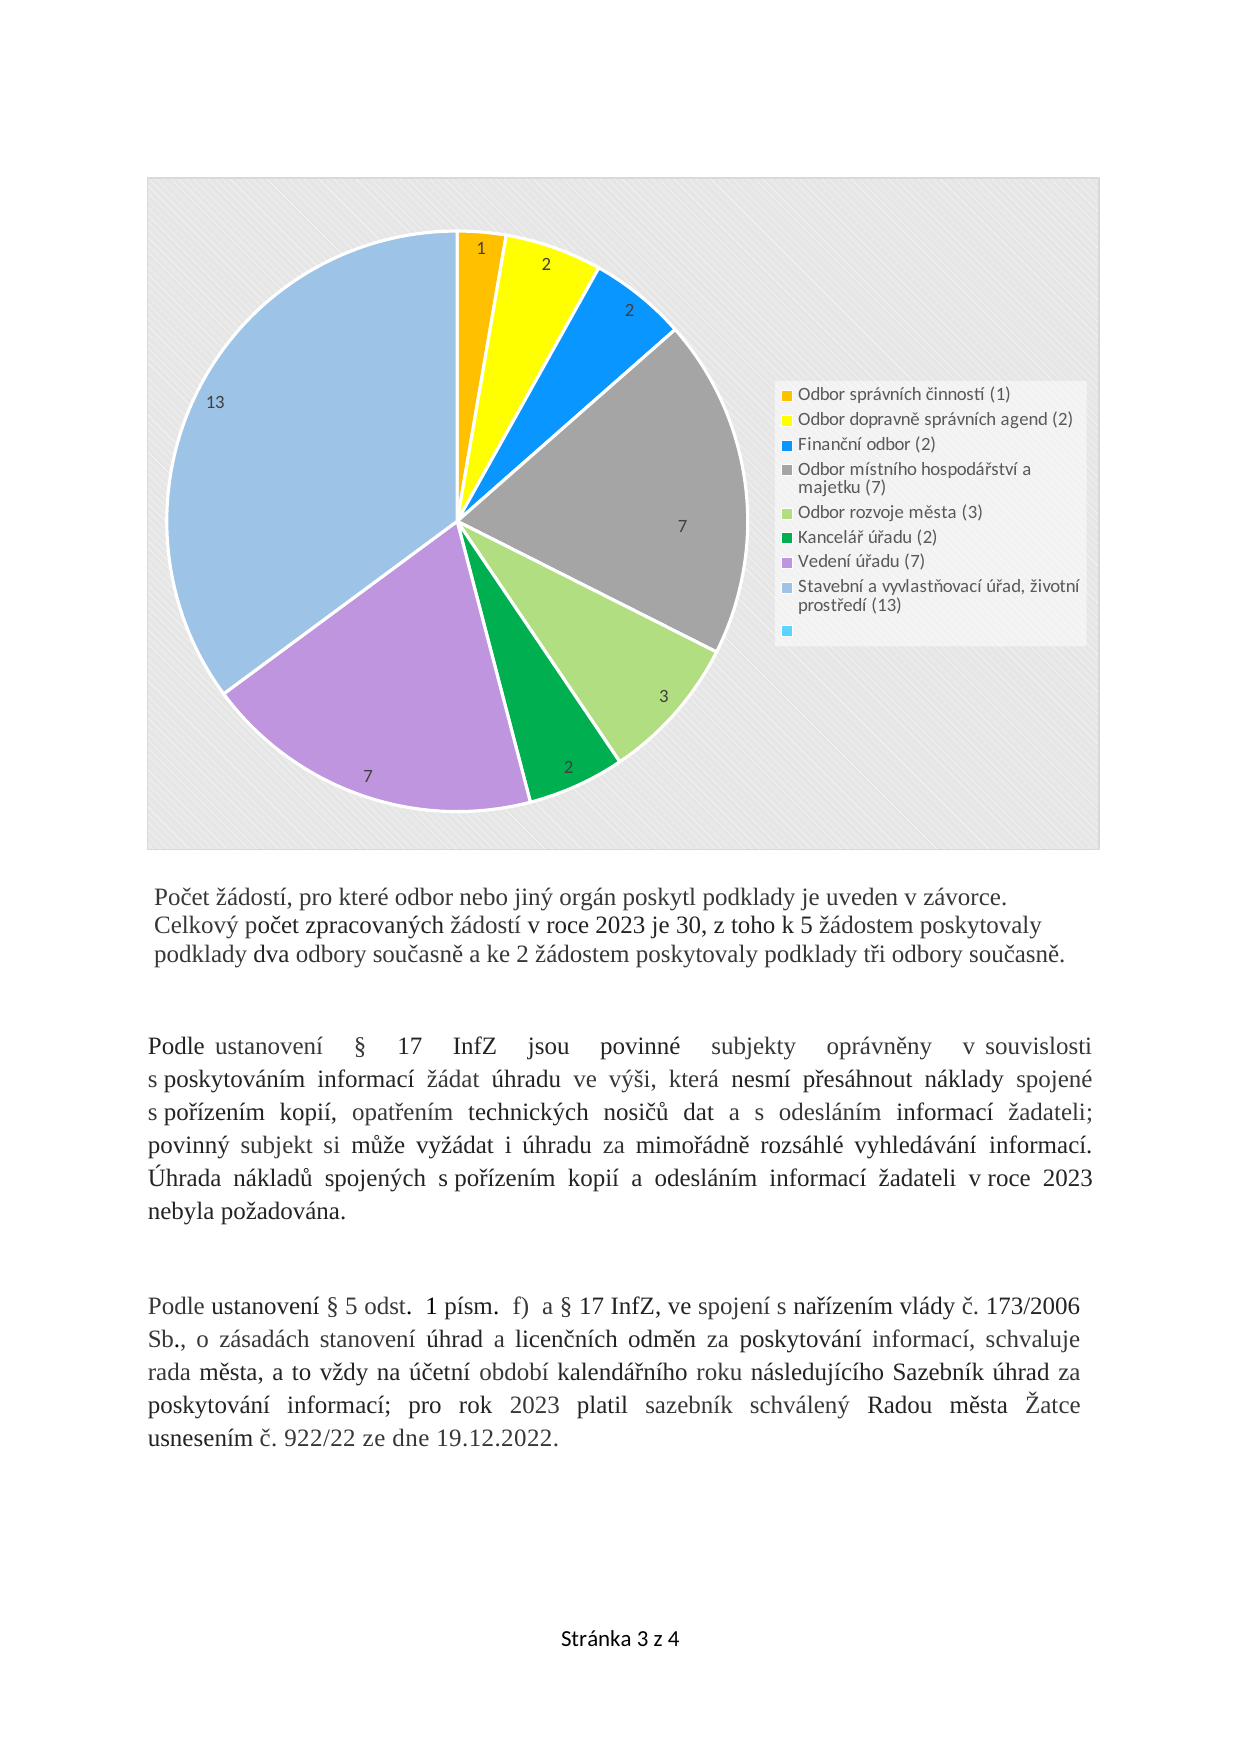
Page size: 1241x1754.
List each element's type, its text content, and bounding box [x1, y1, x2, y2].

text Počet žádostí, pro které odbor nebo jiný orgán poskytl podklady je uveden v závorce. [148, 882, 1093, 910]
text podklady dva odbory současně a ke 2 žádostem poskytovaly podklady tři odbory současně. [148, 939, 1093, 968]
text Podle ustanovení § 5 odst. 1 písm. f) a § 17 InfZ, ve spojení s nařízením vlády č. 173/2006 Sb., o zásadách stanovení úhrad a licenčních odměn za poskytování informací, schvaluje rada města, a to vždy na účetní období kalendářního roku následujícího Sazebník úhrad za poskytování informací; pro rok 2023 platil sazebník schválený Radou města Žatce usnesením č. 922/22 ze dne 19.12.2022. [148, 1291, 1081, 1452]
text Podle ustanovení § 17 InfZ jsou povinné subjekty oprávněny v souvislosti s poskytováním informací žádat úhradu ve výši, která nesmí přesáhnout náklady spojené s pořízením kopií, opatřením technických nosičů dat a s odesláním informací žadateli; povinný subjekt si může vyžádat i úhradu za mimořádně rozsáhlé vyhledávání informací. Úhrada nákladů spojených s pořízením kopií a odesláním informací žadateli v roce 2023 nebyla požadována. [148, 996, 1093, 1225]
text Celkový počet zpracovaných žádostí v roce 2023 je 30, z toho k 5 žádostem poskytovaly [148, 910, 1093, 939]
